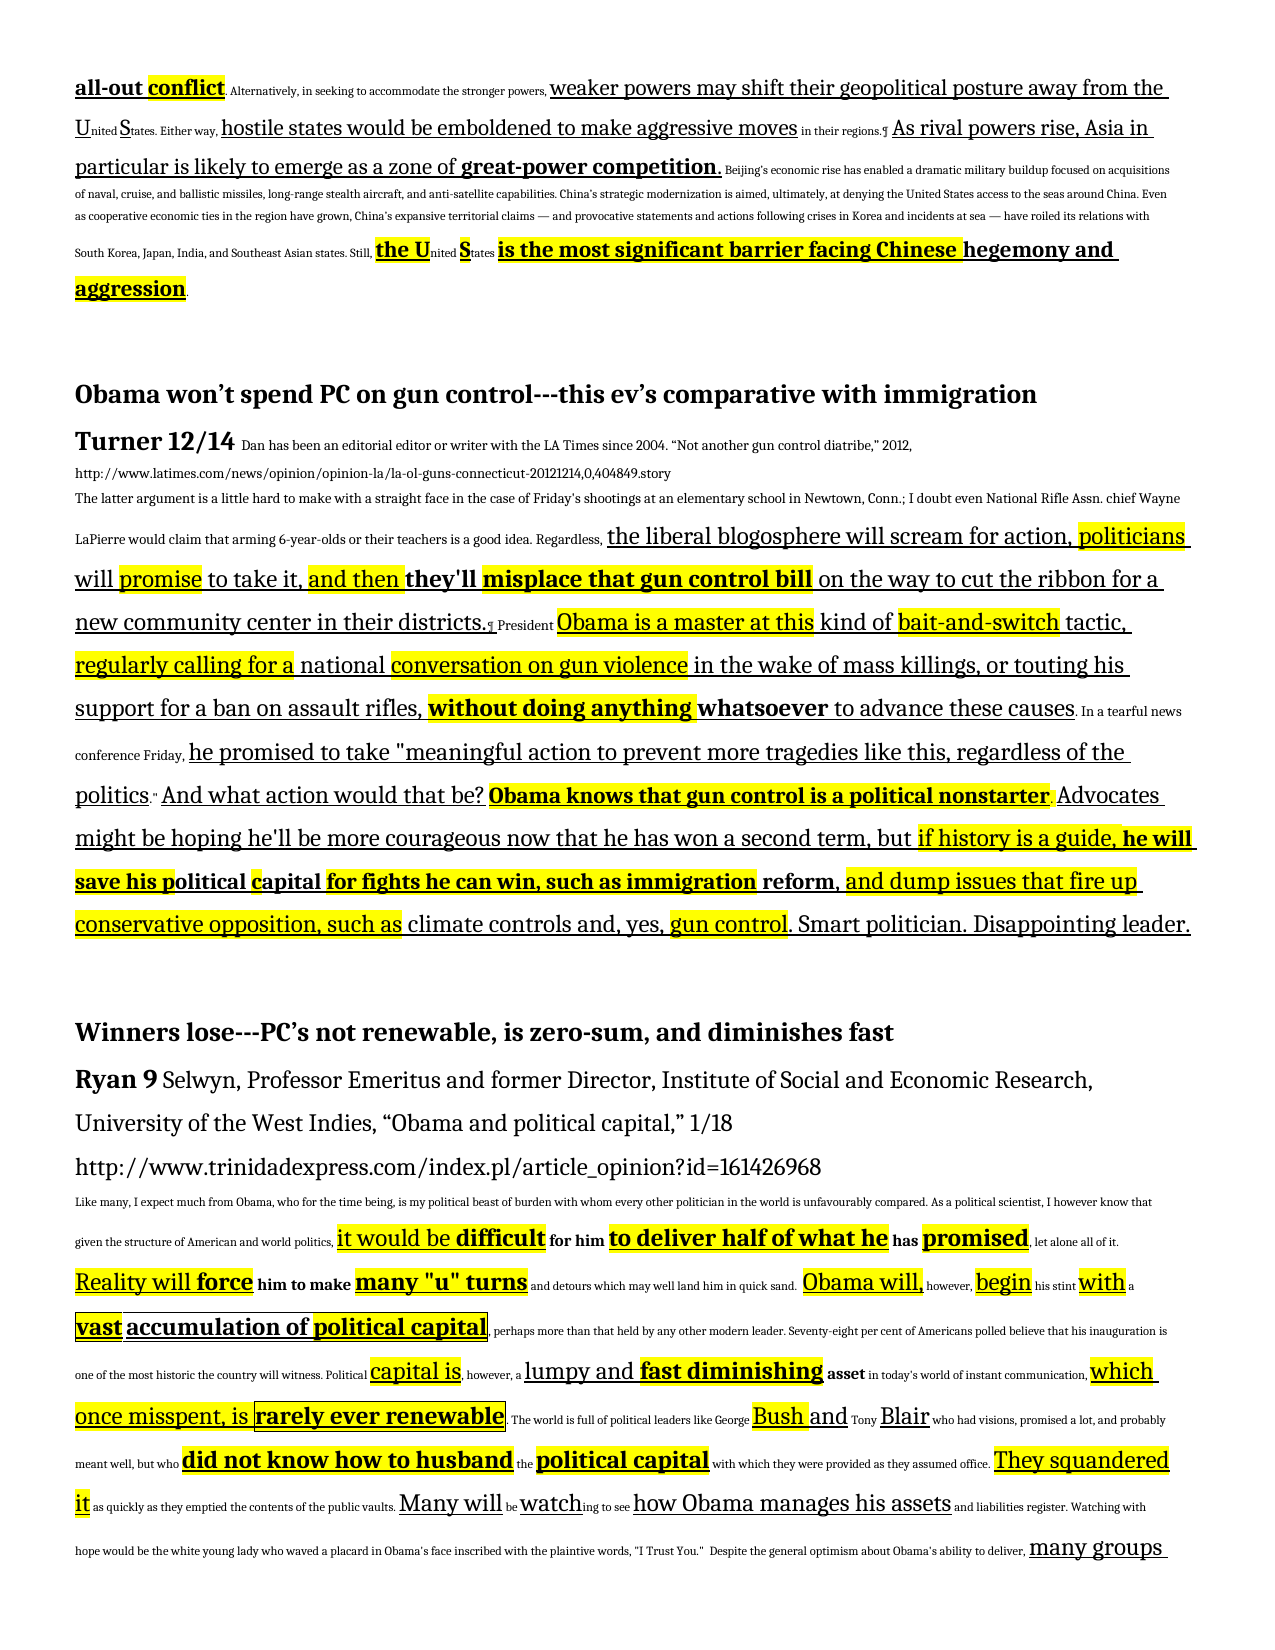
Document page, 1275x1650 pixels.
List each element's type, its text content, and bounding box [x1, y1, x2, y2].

text Turner 12/14 Dan has been an editorial editor or writer with the LA Times since 2004. “Not another gun control diatribe,” 2012, http://www.latimes.com/news/opinion/opinion-la/la-ol-guns-connecticut-20121214,0,404849.story [75, 426, 1200, 482]
text Ryan 9 Selwyn, Professor Emeritus and former Director, Institute of Social and Economic Research, University of the West Indies, “Obama and political capital,” 1/18 http://www.trinidadexpress.com/index.pl/article_opinion?id=161426968 [75, 1064, 1200, 1181]
subtitle Obama won’t spend PC on gun control---this ev’s comparative with immigration [75, 379, 1200, 411]
text The latter argument is a little hard to make with a straight face in the case of Friday's shootings at an elementary school in Newtown, Conn.; I doubt even National Rifle Assn. chief Wayne LaPierre would claim that arming 6-year-olds or their teachers is a good idea. Regardless, the liberal blogosphere will scream for action, politicians will promise to take it, and then they'll misplace that gun control bill on the way to cut the ribbon for a new community center in their districts.¶ President Obama is a master at this kind of bait-and-switch tactic, regularly calling for a national conversation on gun violence in the wake of mass killings, or touting his support for a ban on assault rifles, without doing anything whatsoever to advance these causes. In a tearful news conference Friday, he promised to take "meaningful action to prevent more tragedies like this, regardless of the politics." And what action would that be? Obama knows that gun control is a political nonstarter. Advocates might be hoping he'll be more courageous now that he has won a second term, but if history is a guide, he will save his political capital for fights he can win, such as immigration reform, and dump issues that fire up conservative opposition, such as climate controls and, yes, gun control. Smart politician. Disappointing leader. [75, 491, 1200, 939]
subtitle Winners lose---PC’s not renewable, is zero-sum, and diminishes fast [75, 1017, 1200, 1048]
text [75, 1196, 1170, 1561]
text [75, 75, 1170, 302]
